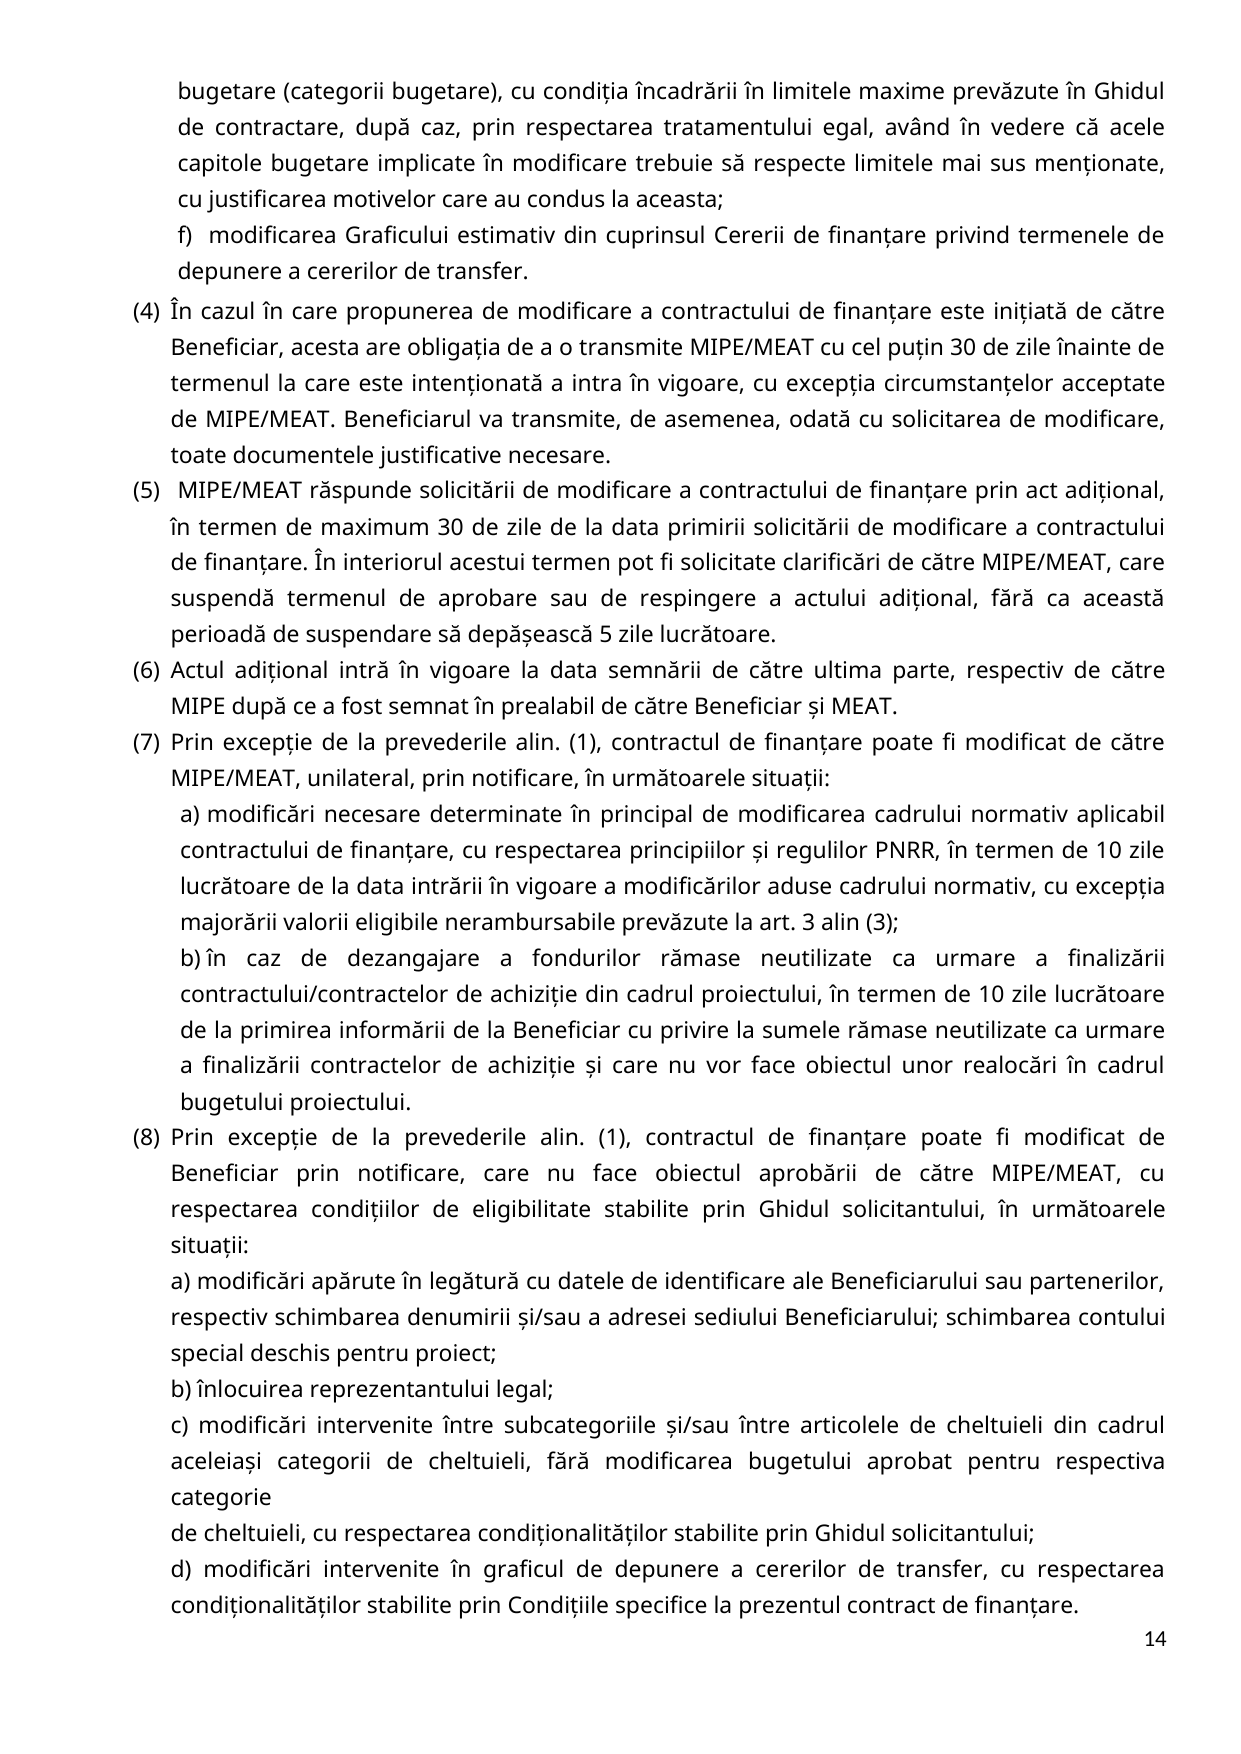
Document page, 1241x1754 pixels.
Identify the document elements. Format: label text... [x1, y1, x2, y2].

text f) modificarea Graficului estimativ din cuprinsul Cererii de finanțare privind termenele de depunere a cererilor de transfer. [177, 219, 1166, 286]
list Actul adițional intră în vigoare la data semnării de către ultima parte, respectiv de către MIPE după ce a fost semnat în prealabil de către Beneficiar și MEAT. [133, 654, 1166, 721]
list Prin excepție de la prevederile alin. (1), contractul de finanțare poate fi modificat de Beneficiar prin notificare, care nu face obiectul aprobării de către MIPE/MEAT, cu respectarea condițiilor de eligibilitate stabilite prin Ghidul solicitantului, în următoarele situații: [133, 1121, 1166, 1260]
list b) înlocuirea reprezentantului legal; [170, 1373, 1166, 1404]
list d) modificări intervenite în graficul de depunere a cererilor de transfer, cu respectarea condiționalităților stabilite prin Condițiile specifice la prezentul contract de finanțare. [170, 1553, 1166, 1620]
list modificări necesare determinate în principal de modificarea cadrului normativ aplicabil contractului de finanțare, cu respectarea principiilor și regulilor PNRR, în termen de 10 zile lucrătoare de la data intrării în vigoare a modificărilor aduse cadrului normativ, cu excepția majorării valorii eligibile nerambursabile prevăzute la art. 3 alin (3); [180, 798, 1166, 937]
list c) modificări intervenite între subcategoriile și/sau între articolele de cheltuieli din cadrul aceleiași categorii de cheltuieli, fără modificarea bugetului aprobat pentru respectiva categorie [170, 1409, 1166, 1512]
list de cheltuieli, cu respectarea condiționalităților stabilite prin Ghidul solicitantului; [170, 1517, 1166, 1548]
list În cazul în care propunerea de modificare a contractului de finanțare este inițiată de către Beneficiar, acesta are obligația de a o transmite MIPE/MEAT cu cel puțin 30 de zile înainte de termenul la care este intenționată a intra în vigoare, cu excepția circumstanțelor acceptate de MIPE/MEAT. Beneficiarul va transmite, de asemenea, odată cu solicitarea de modificare, toate documentele justificative necesare. [133, 295, 1166, 470]
list a) modificări apărute în legătură cu datele de identificare ale Beneficiarului sau partenerilor, respectiv schimbarea denumirii și/sau a adresei sediului Beneficiarului; schimbarea contului special deschis pentru proiect; [170, 1265, 1166, 1368]
list în caz de dezangajare a fondurilor rămase neutilizate ca urmare a finalizării contractului/contractelor de achiziție din cadrul proiectului, în termen de 10 zile lucrătoare de la primirea informării de la Beneficiar cu privire la sumele rămase neutilizate ca urmare a finalizării contractelor de achiziție și care nu vor face obiectul unor realocări în cadrul bugetului proiectului. [180, 942, 1166, 1117]
list MIPE/MEAT răspunde solicitării de modificare a contractului de finanțare prin act adițional, în termen de maximum 30 de zile de la data primirii solicitării de modificare a contractului de finanțare. În interiorul acestui termen pot fi solicitate clarificări de către MIPE/MEAT, care suspendă termenul de aprobare sau de respingere a actului adițional, fără ca această perioadă de suspendare să depășească 5 zile lucrătoare. [133, 474, 1166, 649]
list Prin excepție de la prevederile alin. (1), contractul de finanțare poate fi modificat de către MIPE/MEAT, unilateral, prin notificare, în următoarele situații: [133, 726, 1166, 793]
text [177, 75, 1166, 214]
